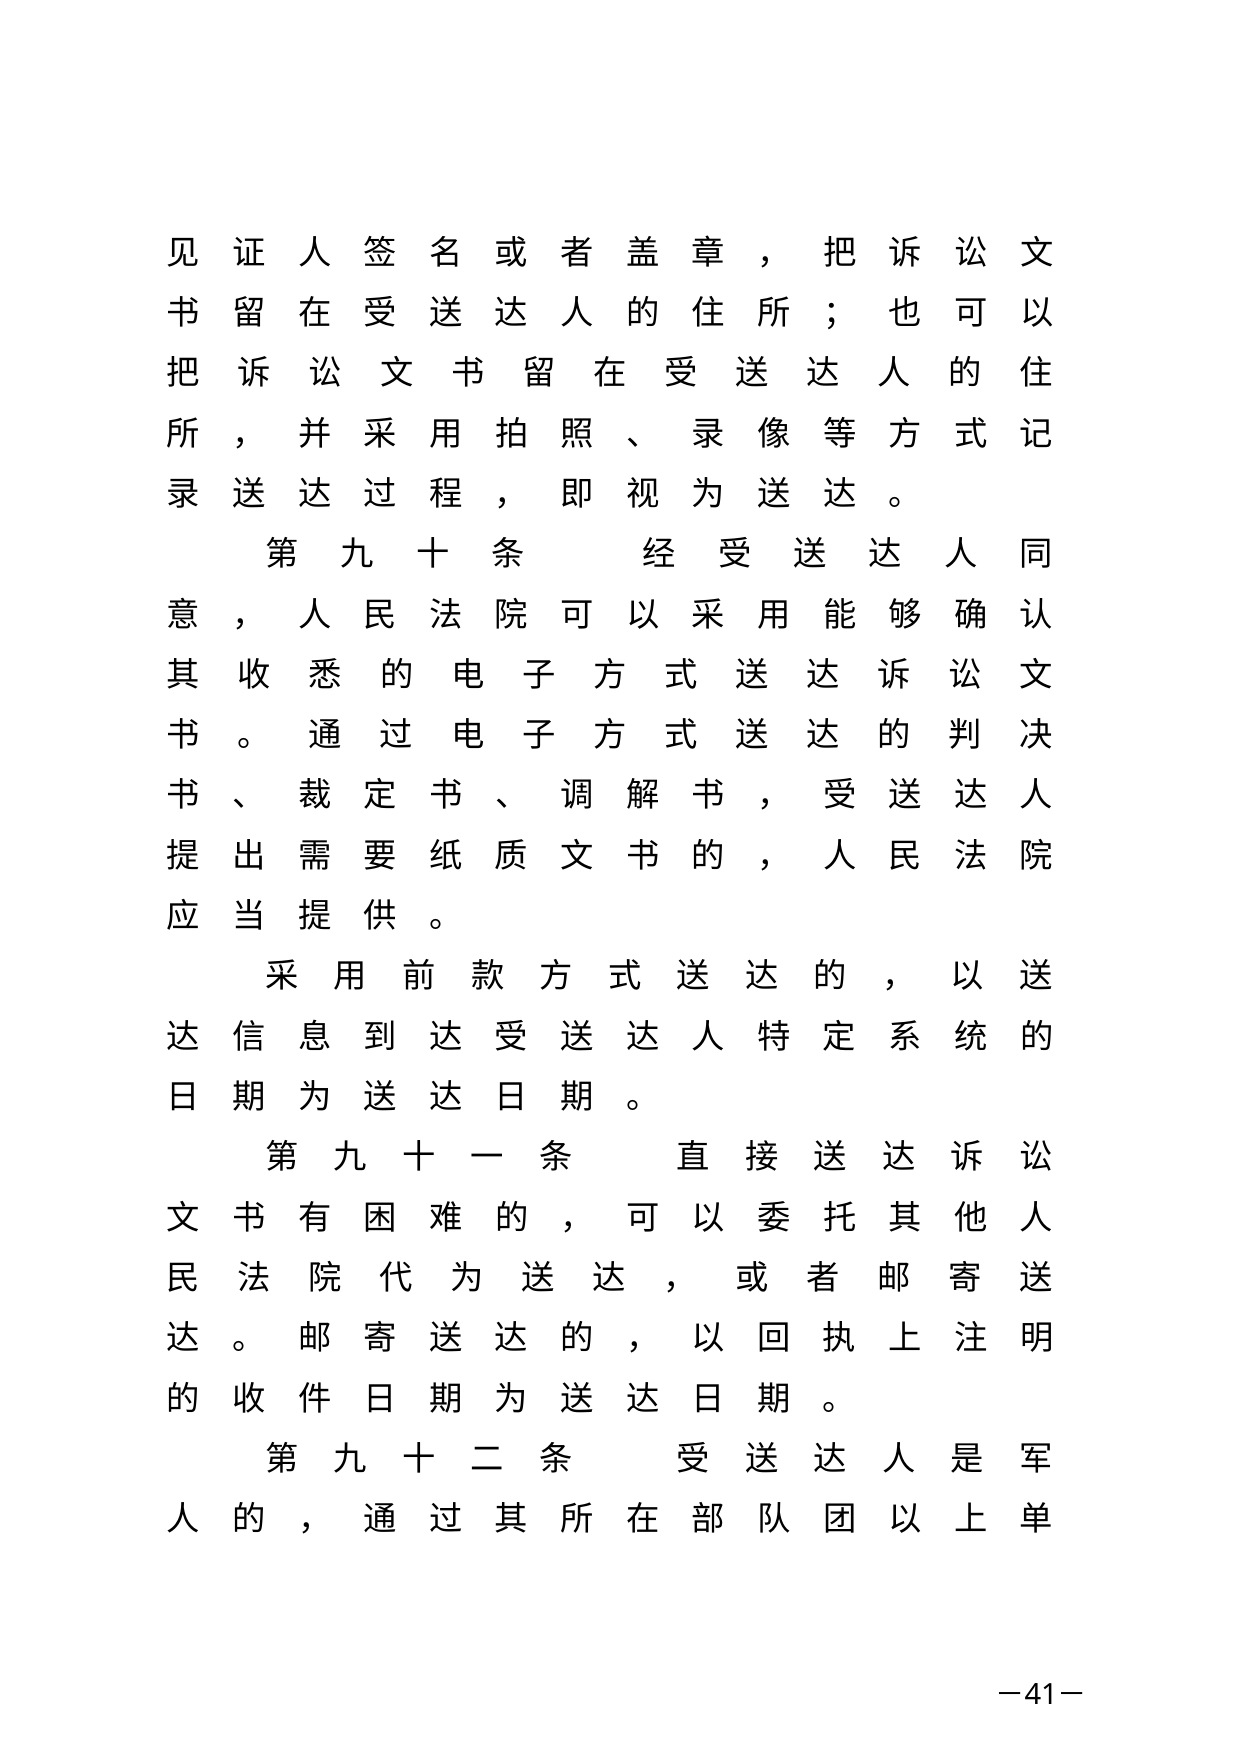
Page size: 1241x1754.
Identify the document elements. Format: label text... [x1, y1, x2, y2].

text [167, 219, 1085, 521]
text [167, 1426, 1085, 1546]
text 第九十一条 直接送达诉讼文书有困难的，可以委托其他人民法院代为送达，或者邮寄送达。邮寄送达的，以回执上注明的收件日期为送达日期。 [167, 1124, 1085, 1426]
text 第九十条 经受送达人同意，人民法院可以采用能够确认其收悉的电子方式送达诉讼文书。通过电子方式送达的判决书、裁定书、调解书，受送达人提出需要纸质文书的，人民法院应当提供。 [167, 521, 1085, 943]
text 采用前款方式送达的，以送达信息到达受送达人特定系统的日期为送达日期。 [167, 943, 1085, 1124]
